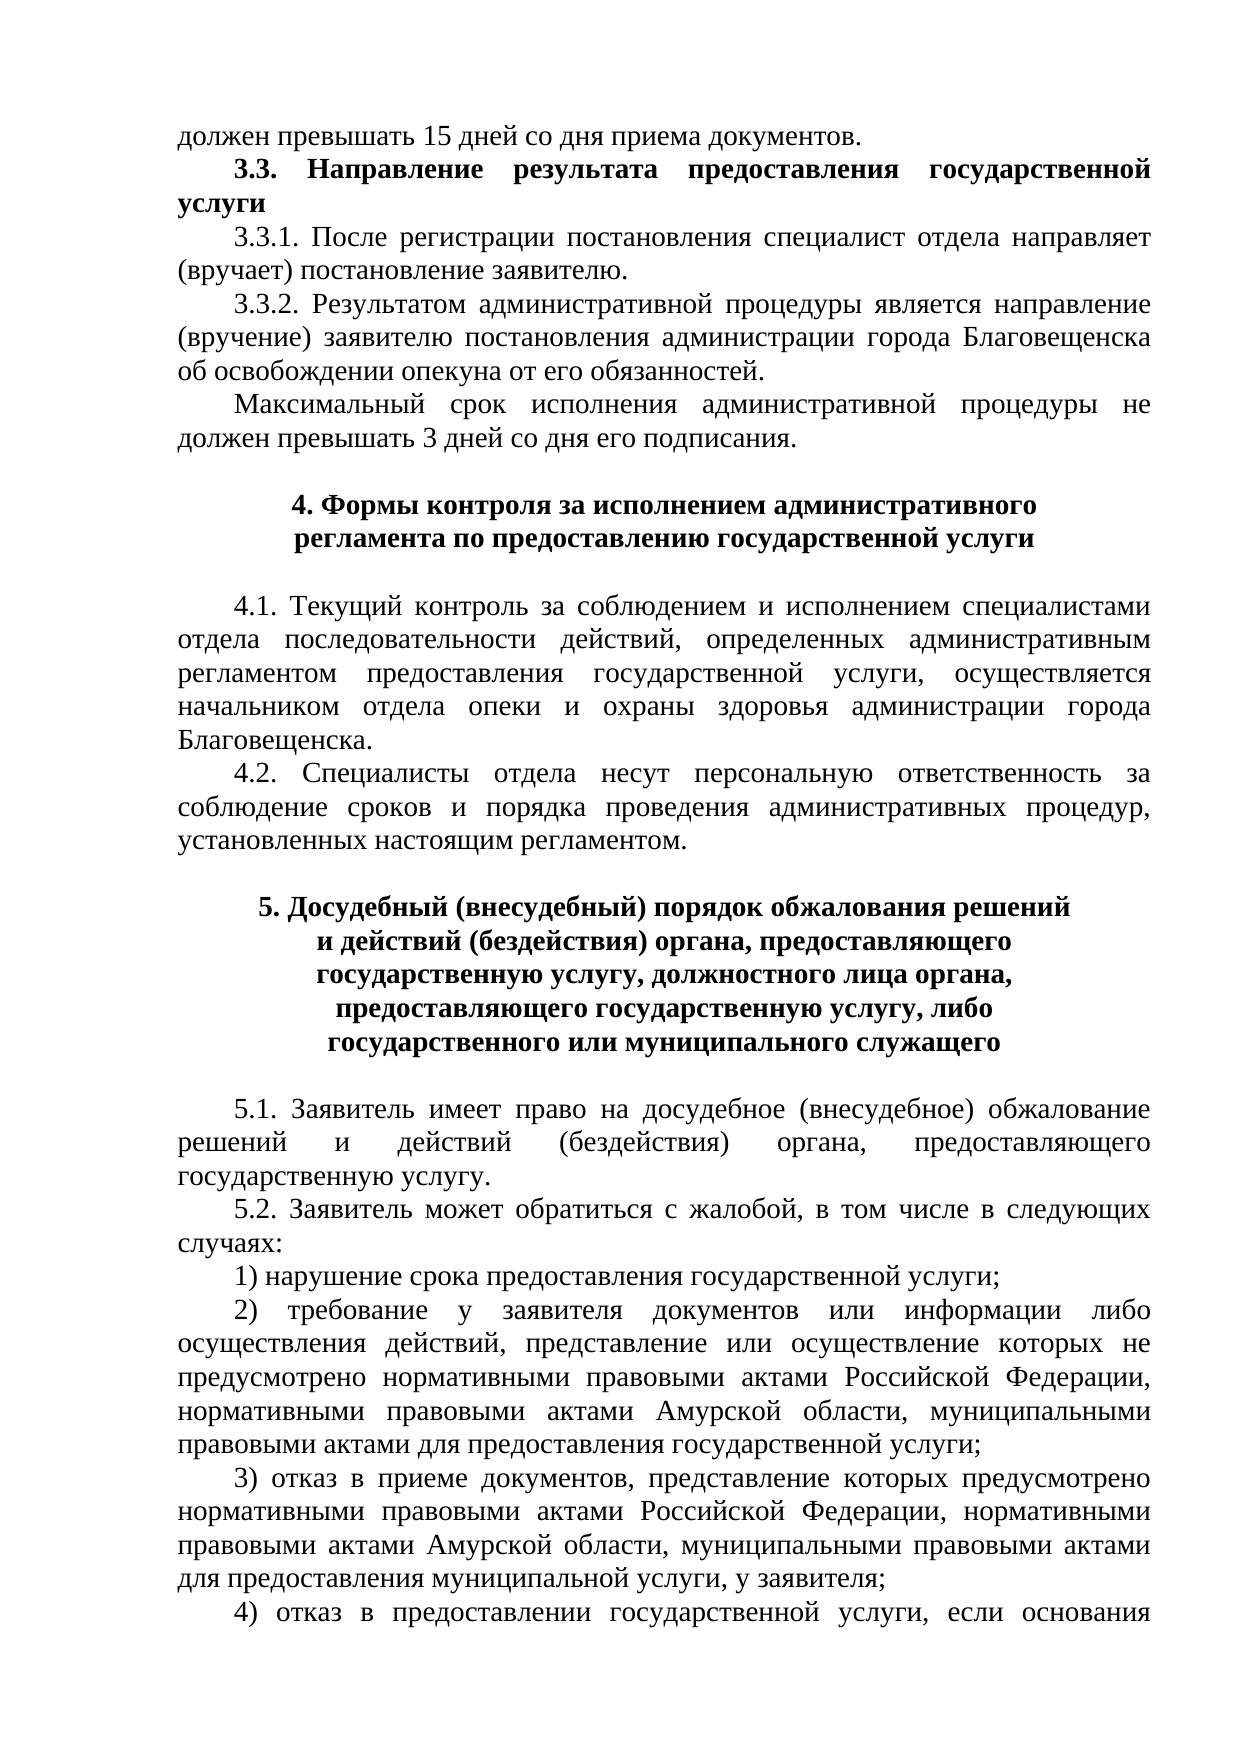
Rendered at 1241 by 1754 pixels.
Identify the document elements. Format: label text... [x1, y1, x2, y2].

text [177, 1594, 1152, 1627]
text 4.2. Специалисты отдела несут персональную ответственность за соблюдение сроков и порядка проведения административных процедур, установленных настоящим регламентом. [177, 755, 1152, 856]
title государственную услугу, должностного лица органа, [177, 957, 1152, 990]
text Максимальный срок исполнения административной процедуры не должен превышать 3 дней со дня его подписания. [177, 386, 1152, 453]
text 3) отказ в приеме документов, представление которых предусмотрено нормативными правовыми актами Российской Федерации, нормативными правовыми актами Амурской области, муниципальными правовыми актами для предоставления муниципальной услуги, у заявителя; [177, 1460, 1152, 1594]
title предоставляющего государственную услугу, либо [177, 990, 1152, 1024]
text 5.2. Заявитель может обратиться с жалобой, в том числе в следующих случаях: [177, 1191, 1152, 1258]
text 2) требование у заявителя документов или информации либо осуществления действий, представление или осуществление которых не предусмотрено нормативными правовыми актами Российской Федерации, нормативными правовыми актами Амурской области, муниципальными правовыми актами для предоставления государственной услуги; [177, 1292, 1152, 1460]
title государственного или муниципального служащего [177, 1024, 1152, 1057]
text 5.1. Заявитель имеет право на досудебное (внесудебное) обжалование решений и действий (бездействия) органа, предоставляющего государственную услугу. [177, 1091, 1152, 1191]
title регламента по предоставлению государственной услуги [177, 521, 1152, 554]
title и действий (бездействия) органа, предоставляющего [177, 923, 1152, 957]
text 4.1. Текущий контроль за соблюдением и исполнением специалистами отдела последовательности действий, определенных административным регламентом предоставления государственной услуги, осуществляется начальником отдела опеки и охраны здоровья администрации города Благовещенска. [177, 588, 1152, 755]
text 3.3.1. После регистрации постановления специалист отдела направляет (вручает) постановление заявителю. [177, 219, 1152, 286]
text 3.3.2. Результатом административной процедуры является направление (вручение) заявителю постановления администрации города Благовещенска об освобождении опекуна от его обязанностей. [177, 286, 1152, 386]
title 5. Досудебный (внесудебный) порядок обжалования решений [177, 889, 1152, 923]
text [177, 118, 1152, 152]
text 1) нарушение срока предоставления государственной услуги; [177, 1258, 1152, 1292]
title 4. Формы контроля за исполнением административного [177, 487, 1152, 521]
text 3.3. Направление результата предоставления государственной услуги [177, 152, 1152, 219]
